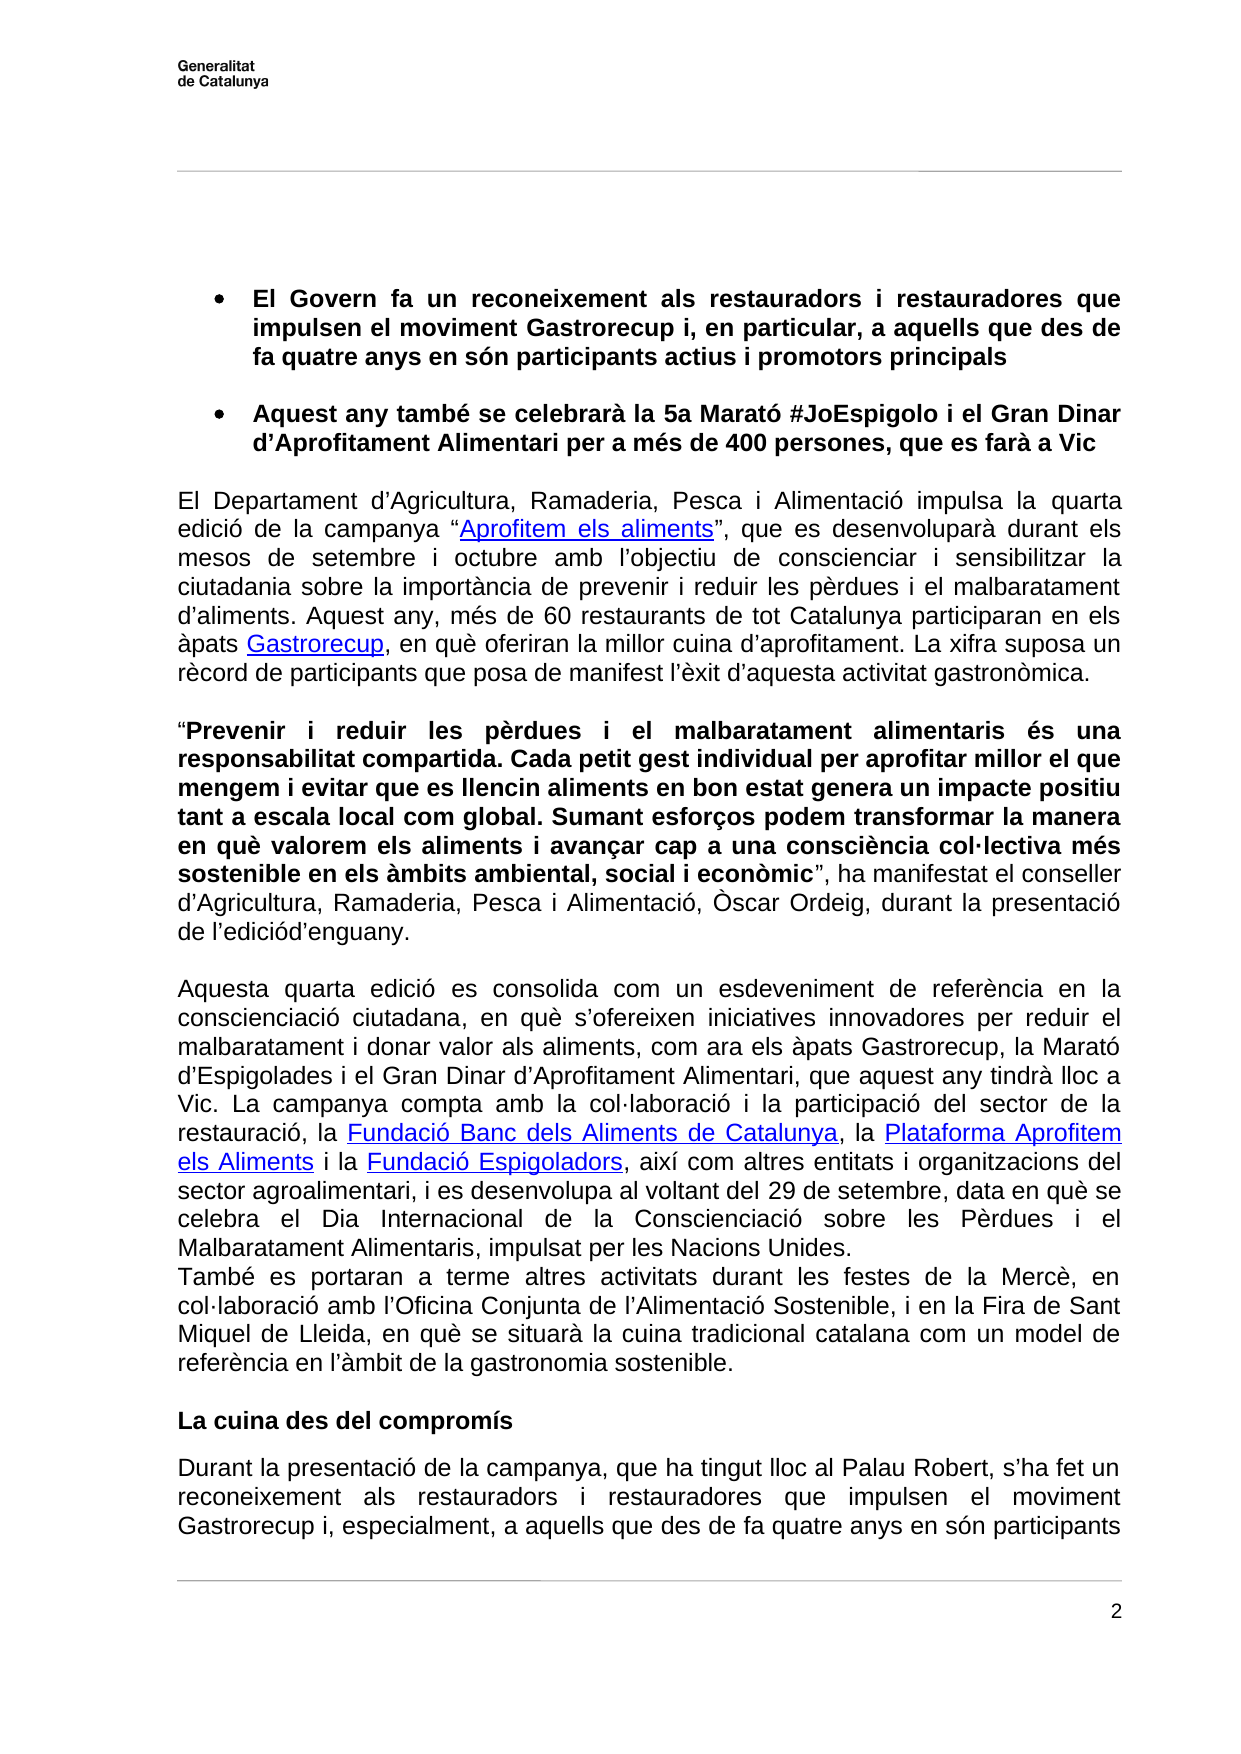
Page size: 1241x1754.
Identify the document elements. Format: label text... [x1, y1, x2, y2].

text La cuina des del compromís [177, 1406, 1122, 1434]
list Aquest any també se celebrarà la 5a Marató #JoEspigolo i el Gran Dinar d’Aprofitament Alimentari per a més de 400 persones, que es farà a Vic [215, 399, 1122, 457]
text El Departament d’Agricultura, Ramaderia, Pesca i Alimentació impulsa la quarta edició de la campanya “Aprofitem els aliments”, que es desenvoluparà durant els mesos de setembre i octubre amb l’objectiu de conscienciar i sensibilitzar la ciutadania sobre la importància de prevenir i reduir les pèrdues i el malbaratament d’aliments. Aquest any, més de 60 restaurants de tot Catalunya participaran en els àpats Gastrorecup, en què oferiran la millor cuina d’aprofitament. La xifra suposa un rècord de participants que posa de manifest l’èxit d’aquesta activitat gastronòmica. [177, 486, 1122, 687]
picture [177, 59, 269, 92]
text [177, 1453, 1122, 1540]
list El Govern fa un reconeixement als restauradors i restauradores que impulsen el moviment Gastrorecup i, en particular, a aquells que des de fa quatre anys en són participants actius i promotors principals [215, 284, 1122, 371]
text “Prevenir i reduir les pèrdues i el malbaratament alimentaris és una responsabilitat compartida. Cada petit gest individual per aprofitar millor el que mengem i evitar que es llencin aliments en bon estat genera un impacte positiu tant a escala local com global. Sumant esforços podem transformar la manera en què valorem els aliments i avançar cap a una consciència col·lectiva més sostenible en els àmbits ambiental, social i econòmic”, ha manifestat el conseller d’Agricultura, Ramaderia, Pesca i Alimentació, Òscar Ordeig, durant la presentació de l’ediciód’enguany. [177, 716, 1122, 946]
text Aquesta quarta edició es consolida com un esdeveniment de referència en la conscienciació ciutadana, en què s’ofereixen iniciatives innovadores per reduir el malbaratament i donar valor als aliments, com ara els àpats Gastrorecup, la Marató d’Espigolades i el Gran Dinar d’Aprofitament Alimentari, que aquest any tindrà lloc a Vic. La campanya compta amb la col·laboració i la participació del sector de la restauració, la Fundació Banc dels Aliments de Catalunya, la Plataforma Aprofitem els Aliments i la Fundació Espigoladors, així com altres entitats i organitzacions del sector agroalimentari, i es desenvolupa al voltant del 29 de setembre, data en què se celebra el Dia Internacional de la Conscienciació sobre les Pèrdues i el Malbaratament Alimentaris, impulsat per les Nacions Unides. [177, 974, 1122, 1262]
text També es portaran a terme altres activitats durant les festes de la Mercè, en col·laboració amb l’Oficina Conjunta de l’Alimentació Sostenible, i en la Fira de Sant Miquel de Lleida, en què se situarà la cuina tradicional catalana com un model de referència en l’àmbit de la gastronomia sostenible. [177, 1262, 1122, 1377]
